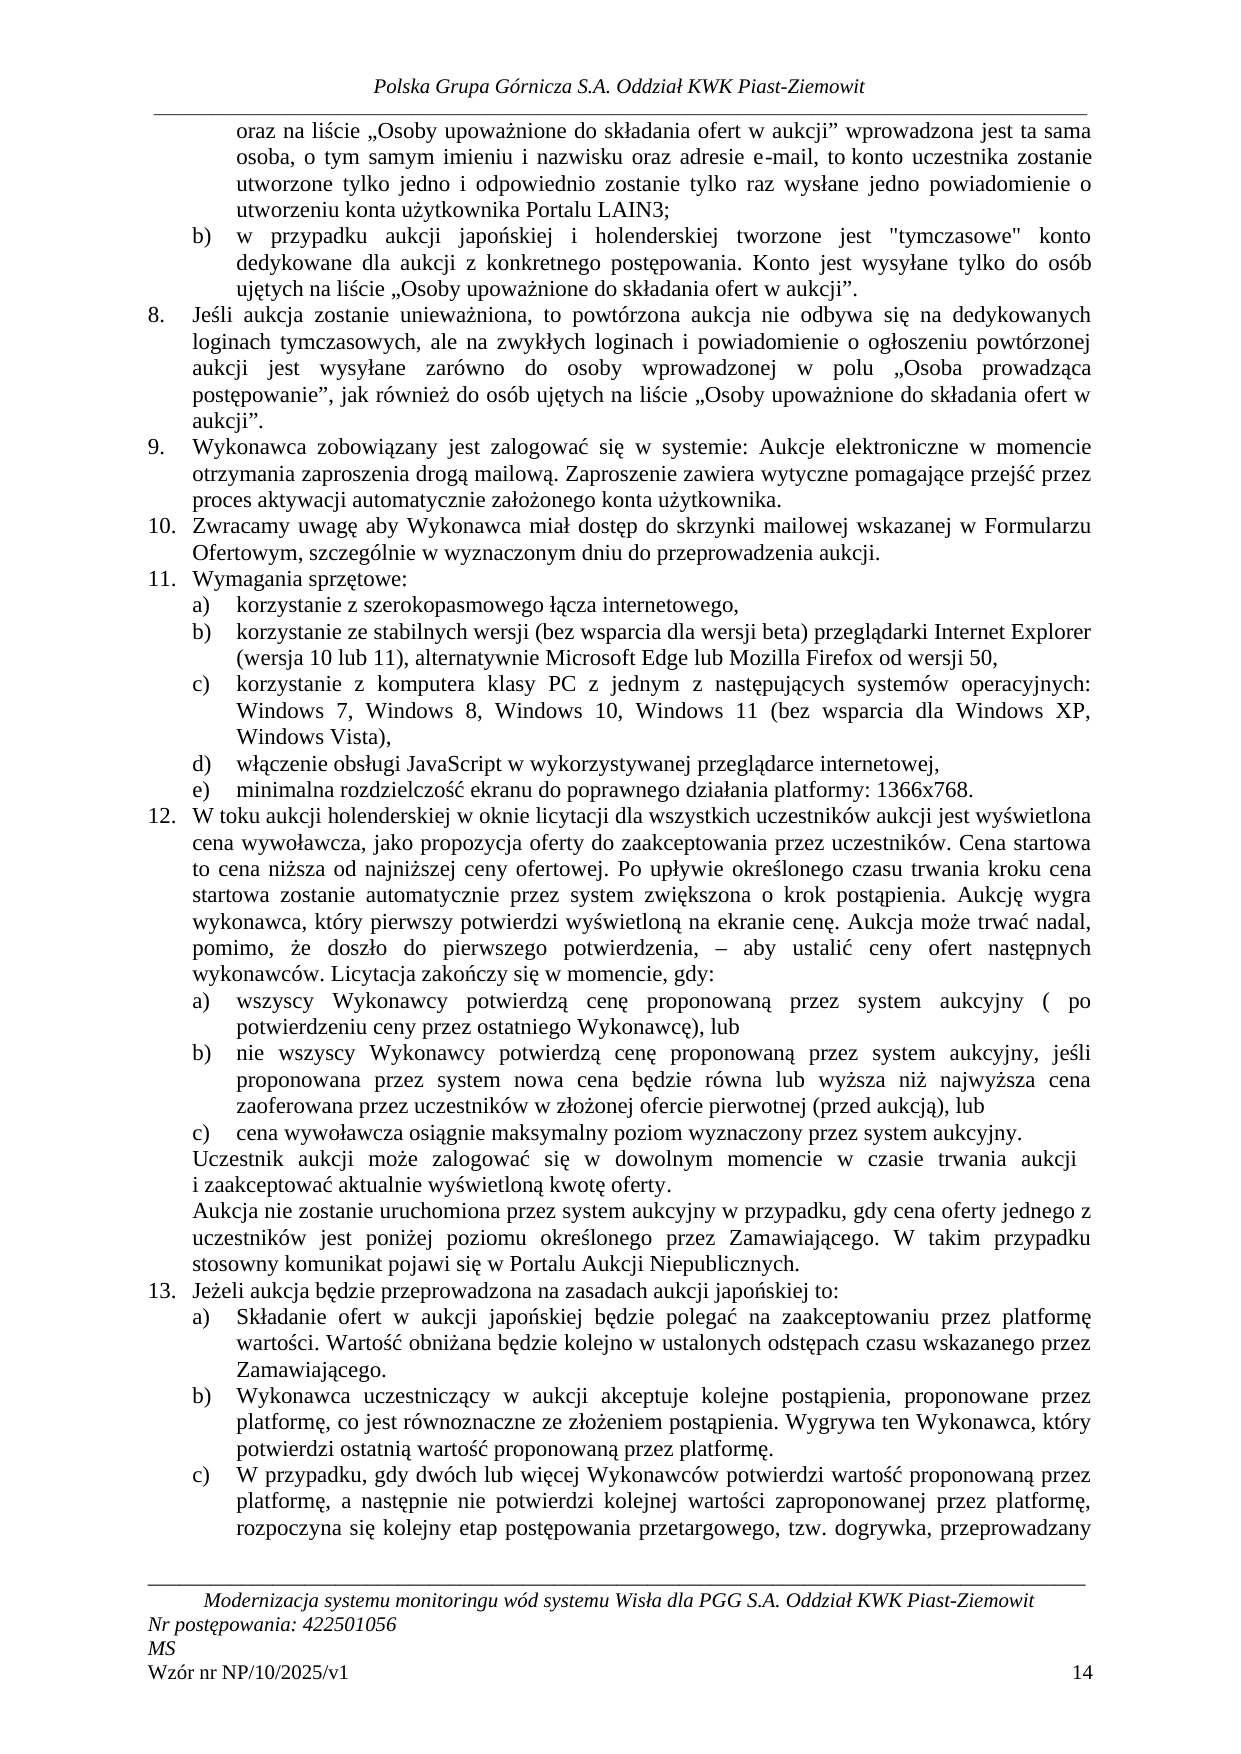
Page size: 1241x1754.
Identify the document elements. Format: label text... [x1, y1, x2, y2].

list Wykonawca zobowiązany jest zalogować się w systemie: Aukcje elektroniczne w momencie otrzymania zaproszenia drogą mailową. Zaproszenie zawiera wytyczne pomagające przejść przez proces aktywacji automatycznie założonego konta użytkownika. [148, 433, 1093, 512]
list wszyscy Wykonawcy potwierdzą cenę proponowaną przez system aukcyjny ( po potwierdzeniu ceny przez ostatniego Wykonawcę), lub [192, 987, 1093, 1039]
list Wykonawca uczestniczący w aukcji akceptuje kolejne postąpienia, proponowane przez platformę, co jest równoznaczne ze złożeniem postąpienia. Wygrywa ten Wykonawca, który potwierdzi ostatnią wartość proponowaną przez platformę. [192, 1382, 1093, 1461]
list korzystanie z komputera klasy PC z jednym z następujących systemów operacyjnych: Windows 7, Windows 8, Windows 10, Windows 11 (bez wsparcia dla Windows XP, Windows Vista), [192, 671, 1093, 749]
list włączenie obsługi JavaScript w wykorzystywanej przeglądarce internetowej, [192, 749, 1093, 776]
list nie wszyscy Wykonawcy potwierdzą cenę proponowaną przez system aukcyjny, jeśli proponowana przez system nowa cena będzie równa lub wyższa niż najwyższa cena zaoferowana przez uczestników w złożonej ofercie pierwotnej (przed aukcją), lub [192, 1039, 1093, 1118]
list Jeżeli aukcja będzie przeprowadzona na zasadach aukcji japońskiej to: [148, 1277, 1093, 1303]
list Wymagania sprzętowe: [148, 565, 1093, 591]
list minimalna rozdzielczość ekranu do poprawnego działania platformy: 1366x768. [192, 776, 1093, 802]
list Zwracamy uwagę aby Wykonawca miał dostęp do skrzynki mailowej wskazanej w Formularzu Ofertowym, szczególnie w wyznaczonym dniu do przeprowadzenia aukcji. [148, 512, 1093, 565]
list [192, 117, 1093, 222]
list w przypadku aukcji japońskiej i holenderskiej tworzone jest "tymczasowe" konto dedykowane dla aukcji z konkretnego postępowania. Konto jest wysyłane tylko do osób ujętych na liście „Osoby upoważnione do składania ofert w aukcji”. [192, 222, 1093, 302]
list korzystanie ze stabilnych wersji (bez wsparcia dla wersji beta) przeglądarki Internet Explorer (wersja 10 lub 11), alternatywnie Microsoft Edge lub Mozilla Firefox od wersji 50, [192, 618, 1093, 671]
text Aukcja nie zostanie uruchomiona przez system aukcyjny w przypadku, gdy cena oferty jednego z uczestników jest poniżej poziomu określonego przez Zamawiającego. W takim przypadku stosowny komunikat pojawi się w Portalu Aukcji Niepublicznych. [192, 1198, 1093, 1277]
list W toku aukcji holenderskiej w oknie licytacji dla wszystkich uczestników aukcji jest wyświetlona cena wywoławcza, jako propozycja oferty do zaakceptowania przez uczestników. Cena startowa to cena niższa od najniższej ceny ofertowej. Po upływie określonego czasu trwania kroku cena startowa zostanie automatycznie przez system zwiększona o krok postąpienia. Aukcję wygra wykonawca, który pierwszy potwierdzi wyświetloną na ekranie cenę. Aukcja może trwać nadal, pomimo, że doszło do pierwszego potwierdzenia, – aby ustalić ceny ofert następnych wykonawców. Licytacja zakończy się w momencie, gdy: [148, 802, 1093, 987]
list Jeśli aukcja zostanie unieważniona, to powtórzona aukcja nie odbywa się na dedykowanych loginach tymczasowych, ale na zwykłych loginach i powiadomienie o ogłoszeniu powtórzonej aukcji jest wysyłane zarówno do osoby wprowadzonej w polu „Osoba prowadząca postępowanie”, jak również do osób ujętych na liście „Osoby upoważnione do składania ofert w aukcji”. [148, 302, 1093, 433]
list Składanie ofert w aukcji japońskiej będzie polegać na zaakceptowaniu przez platformę wartości. Wartość obniżana będzie kolejno w ustalonych odstępach czasu wskazanego przez Zamawiającego. [192, 1303, 1093, 1382]
list korzystanie z szerokopasmowego łącza internetowego, [192, 591, 1093, 618]
list cena wywoławcza osiągnie maksymalny poziom wyznaczony przez system aukcyjny. [192, 1118, 1093, 1145]
text Uczestnik aukcji może zalogować się w dowolnym momencie w czasie trwania aukcji i zaakceptować aktualnie wyświetloną kwotę oferty. [192, 1145, 1093, 1198]
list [192, 1461, 1093, 1540]
